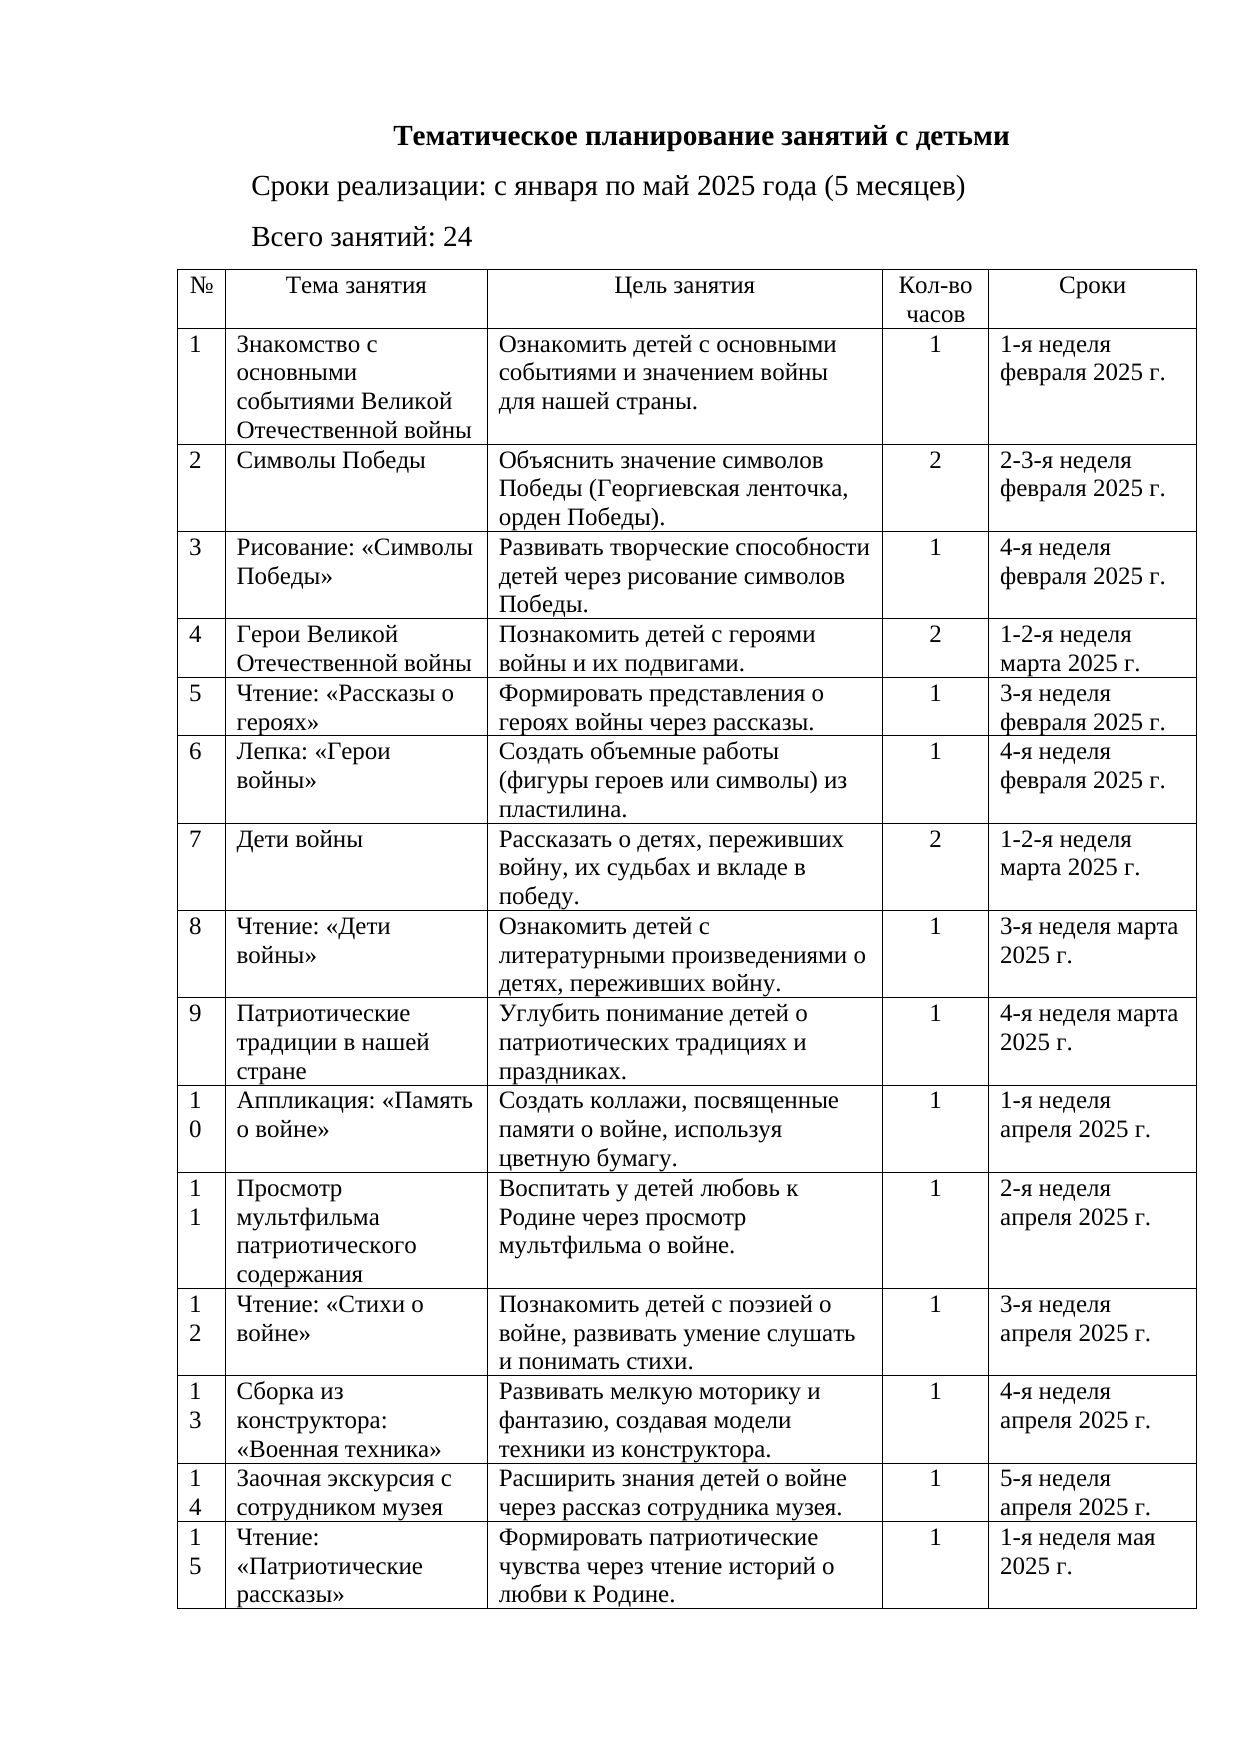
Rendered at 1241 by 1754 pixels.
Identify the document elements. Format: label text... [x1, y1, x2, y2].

table_cell 1 [883, 1464, 988, 1521]
table_cell Ознакомить детей с основными событиями и значением войны для нашей страны. [488, 329, 882, 444]
table_cell 1 [883, 1376, 988, 1462]
table_cell 7 [178, 824, 225, 910]
table_cell Заочная экскурсия с сотрудником музея [226, 1464, 487, 1521]
table_cell 3-я неделя марта 2025 г. [989, 911, 1196, 997]
table_cell 1 [883, 1086, 988, 1172]
table_header Кол-во часов [883, 270, 988, 328]
table_cell 1 [883, 532, 988, 618]
table_cell 1 [178, 329, 225, 444]
table_cell 2 [883, 824, 988, 910]
table_cell 1-2-я неделя марта 2025 г. [989, 824, 1196, 910]
table_cell Ознакомить детей с литературными произведениями о детях, переживших войну. [488, 911, 882, 997]
table_cell 3-я неделя февраля 2025 г. [989, 678, 1196, 735]
table_cell 1 [883, 1522, 988, 1608]
table_cell 13 [178, 1376, 225, 1462]
table_cell 2-я неделя апреля 2025 г. [989, 1173, 1196, 1288]
table_cell 1 [883, 1289, 988, 1375]
table_cell 4-я неделя марта 2025 г. [989, 998, 1196, 1084]
text Всего занятий: 24 [177, 219, 1152, 252]
table_cell 6 [178, 736, 225, 823]
table_cell 4 [178, 619, 225, 677]
table_cell 1 [883, 911, 988, 997]
table_cell 15 [178, 1522, 225, 1608]
table_cell Рассказать о детях, переживших войну, их судьбах и вкладе в победу. [488, 824, 882, 910]
table_cell Развивать мелкую моторику и фантазию, создавая модели техники из конструктора. [488, 1376, 882, 1462]
table_cell 11 [178, 1173, 225, 1288]
table_cell 4-я неделя апреля 2025 г. [989, 1376, 1196, 1462]
table_cell 9 [178, 998, 225, 1084]
table_cell 2 [178, 445, 225, 531]
table_cell Аппликация: «Память о войне» [226, 1086, 487, 1172]
table_cell 1-я неделя апреля 2025 г. [989, 1086, 1196, 1172]
table_cell 1-2-я неделя марта 2025 г. [989, 619, 1196, 677]
table_cell Патриотические традиции в нашей стране [226, 998, 487, 1084]
table_cell Сборка из конструктора: «Военная техника» [226, 1376, 487, 1462]
table_cell Расширить знания детей о войне через рассказ сотрудника музея. [488, 1464, 882, 1521]
table_cell 3-я неделя апреля 2025 г. [989, 1289, 1196, 1375]
table_cell Познакомить детей с поэзией о войне, развивать умение слушать и понимать стихи. [488, 1289, 882, 1375]
table_cell 4-я неделя февраля 2025 г. [989, 532, 1196, 618]
table_cell Чтение: «Стихи о войне» [226, 1289, 487, 1375]
table_header Тема занятия [226, 270, 487, 328]
table_cell 2 [883, 445, 988, 531]
table_cell 14 [178, 1464, 225, 1521]
table_cell Чтение: «Дети войны» [226, 911, 487, 997]
table_cell Знакомство с основными событиями Великой Отечественной войны [226, 329, 487, 444]
table_cell 1-я неделя мая 2025 г. [989, 1522, 1196, 1608]
table_cell 4-я неделя февраля 2025 г. [989, 736, 1196, 823]
table_cell 5-я неделя апреля 2025 г. [989, 1464, 1196, 1521]
table_cell 1 [883, 736, 988, 823]
table_cell Дети войны [226, 824, 487, 910]
table_cell 12 [178, 1289, 225, 1375]
table_header № [178, 270, 225, 328]
table_cell 2-3-я неделя февраля 2025 г. [989, 445, 1196, 531]
table_cell 1 [883, 678, 988, 735]
table_cell Создать коллажи, посвященные памяти о войне, используя цветную бумагу. [488, 1086, 882, 1172]
table_cell Воспитать у детей любовь к Родине через просмотр мультфильма о войне. [488, 1173, 882, 1288]
table_cell Формировать патриотические чувства через чтение историй о любви к Родине. [488, 1522, 882, 1608]
table_cell Чтение: «Рассказы о героях» [226, 678, 487, 735]
table_cell 1 [883, 329, 988, 444]
table_cell Герои Великой Отечественной войны [226, 619, 487, 677]
table_cell Рисование: «Символы Победы» [226, 532, 487, 618]
text Сроки реализации: с января по май 2025 года (5 месяцев) [177, 168, 1152, 202]
text Тематическое планирование занятий с детьми [177, 118, 1152, 152]
table_header Цель занятия [488, 270, 882, 328]
table_cell Символы Победы [226, 445, 487, 531]
table_cell Формировать представления о героях войны через рассказы. [488, 678, 882, 735]
table_cell Чтение: «Патриотические рассказы» [226, 1522, 487, 1608]
table_cell Лепка: «Герои войны» [226, 736, 487, 823]
table_cell Создать объемные работы (фигуры героев или символы) из пластилина. [488, 736, 882, 823]
table_cell Объяснить значение символов Победы (Георгиевская ленточка, орден Победы). [488, 445, 882, 531]
table_cell 5 [178, 678, 225, 735]
table_cell 1 [883, 998, 988, 1084]
table_cell Углубить понимание детей о патриотических традициях и праздниках. [488, 998, 882, 1084]
table_cell 8 [178, 911, 225, 997]
table_cell Просмотр мультфильма патриотического содержания [226, 1173, 487, 1288]
table_cell 3 [178, 532, 225, 618]
table_cell 10 [178, 1086, 225, 1172]
table_cell 2 [883, 619, 988, 677]
table_cell Познакомить детей с героями войны и их подвигами. [488, 619, 882, 677]
table_cell 1-я неделя февраля 2025 г. [989, 329, 1196, 444]
table_header Сроки [989, 270, 1196, 328]
table_cell 1 [883, 1173, 988, 1288]
table_cell Развивать творческие способности детей через рисование символов Победы. [488, 532, 882, 618]
